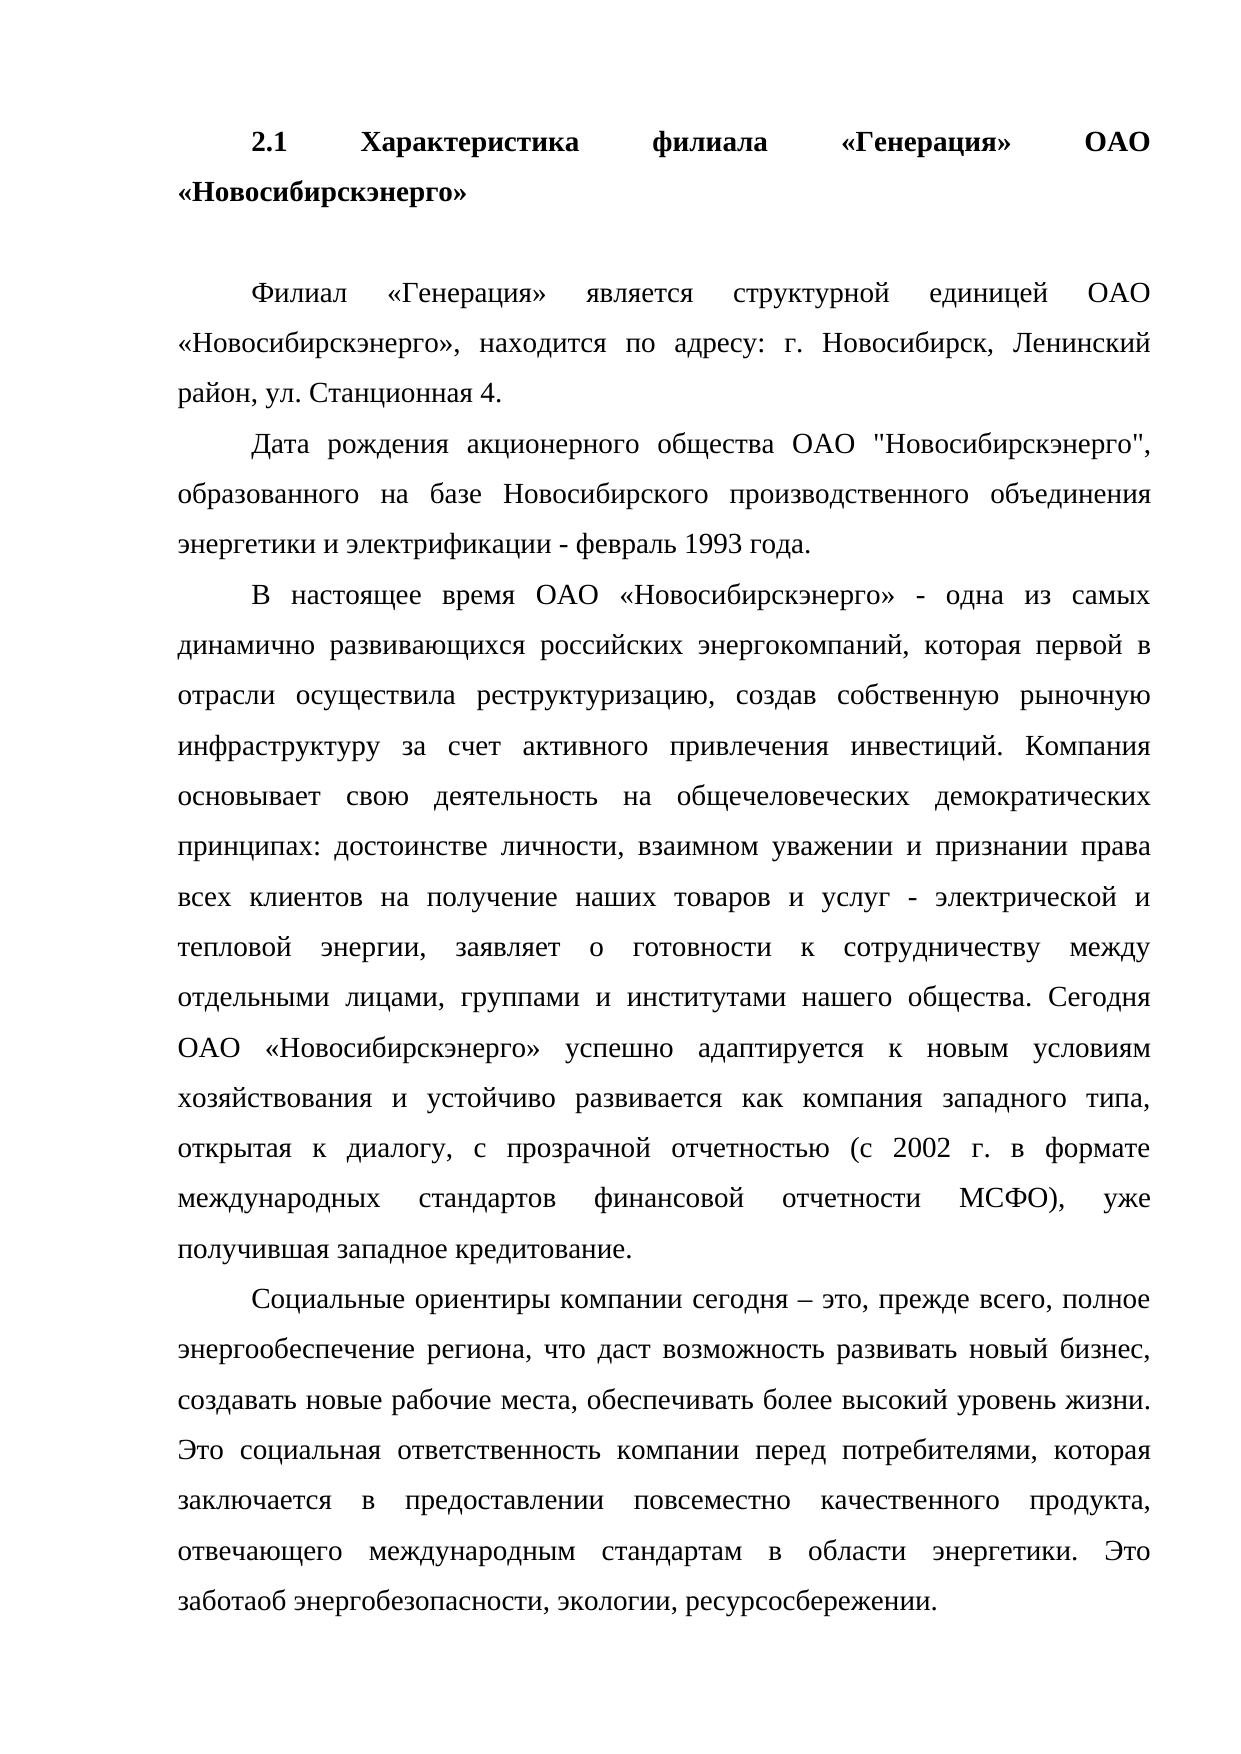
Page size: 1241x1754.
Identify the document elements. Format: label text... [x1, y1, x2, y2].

text В настоящее время ОАО «Новосибирскэнерго» - одна из самых динамично развивающихся российских энергокомпаний, которая первой в отрасли осуществила реструктуризацию, создав собственную рыночную инфраструктуру за счет активного привлечения инвестиций. Компания основывает свою деятельность на общечеловеческих демократических принципах: достоинстве личности, взаимном уважении и признании права всех клиентов на получение наших товаров и услуг - электрической и тепловой энергии, заявляет о готовности к сотрудничеству между отдельными лицами, группами и институтами нашего общества. Сегодня ОАО «Новосибирскэнерго» успешно адаптируется к новым условиям хозяйствования и устойчиво развивается как компания западного типа, открытая к диалогу, с прозрачной отчетностью (с 2002 г. в формате международных стандартов финансовой отчетности МСФО), уже получившая западное кредитование. [177, 577, 1152, 1264]
text Филиал «Генерация» является структурной единицей ОАО «Новосибирскэнерго», находится по адресу: г. Новосибирск, Ленинский район, ул. Станционная 4. [177, 275, 1152, 409]
text Дата рождения акционерного общества ОАО "Новосибирскэнерго", образованного на базе Новосибирского производственного объединения энергетики и электрификации - февраль 1993 года. [177, 426, 1152, 560]
text Социальные ориентиры компании сегодня – это, прежде всего, полное энергообеспечение региона, что даст возможность развивать новый бизнес, создавать новые рабочие места, обеспечивать более высокий уровень жизни. Это социальная ответственность компании перед потребителями, которая заключается в предоставлении повсеместно качественного продукта, отвечающего международным стандартам в области энергетики. Это заботаоб энергобезопасности, экологии, ресурсосбережении. [177, 1281, 1152, 1617]
text 2.1 Характеристика филиала «Генерация» ОАО «Новосибирскэнерго» [177, 124, 1152, 208]
